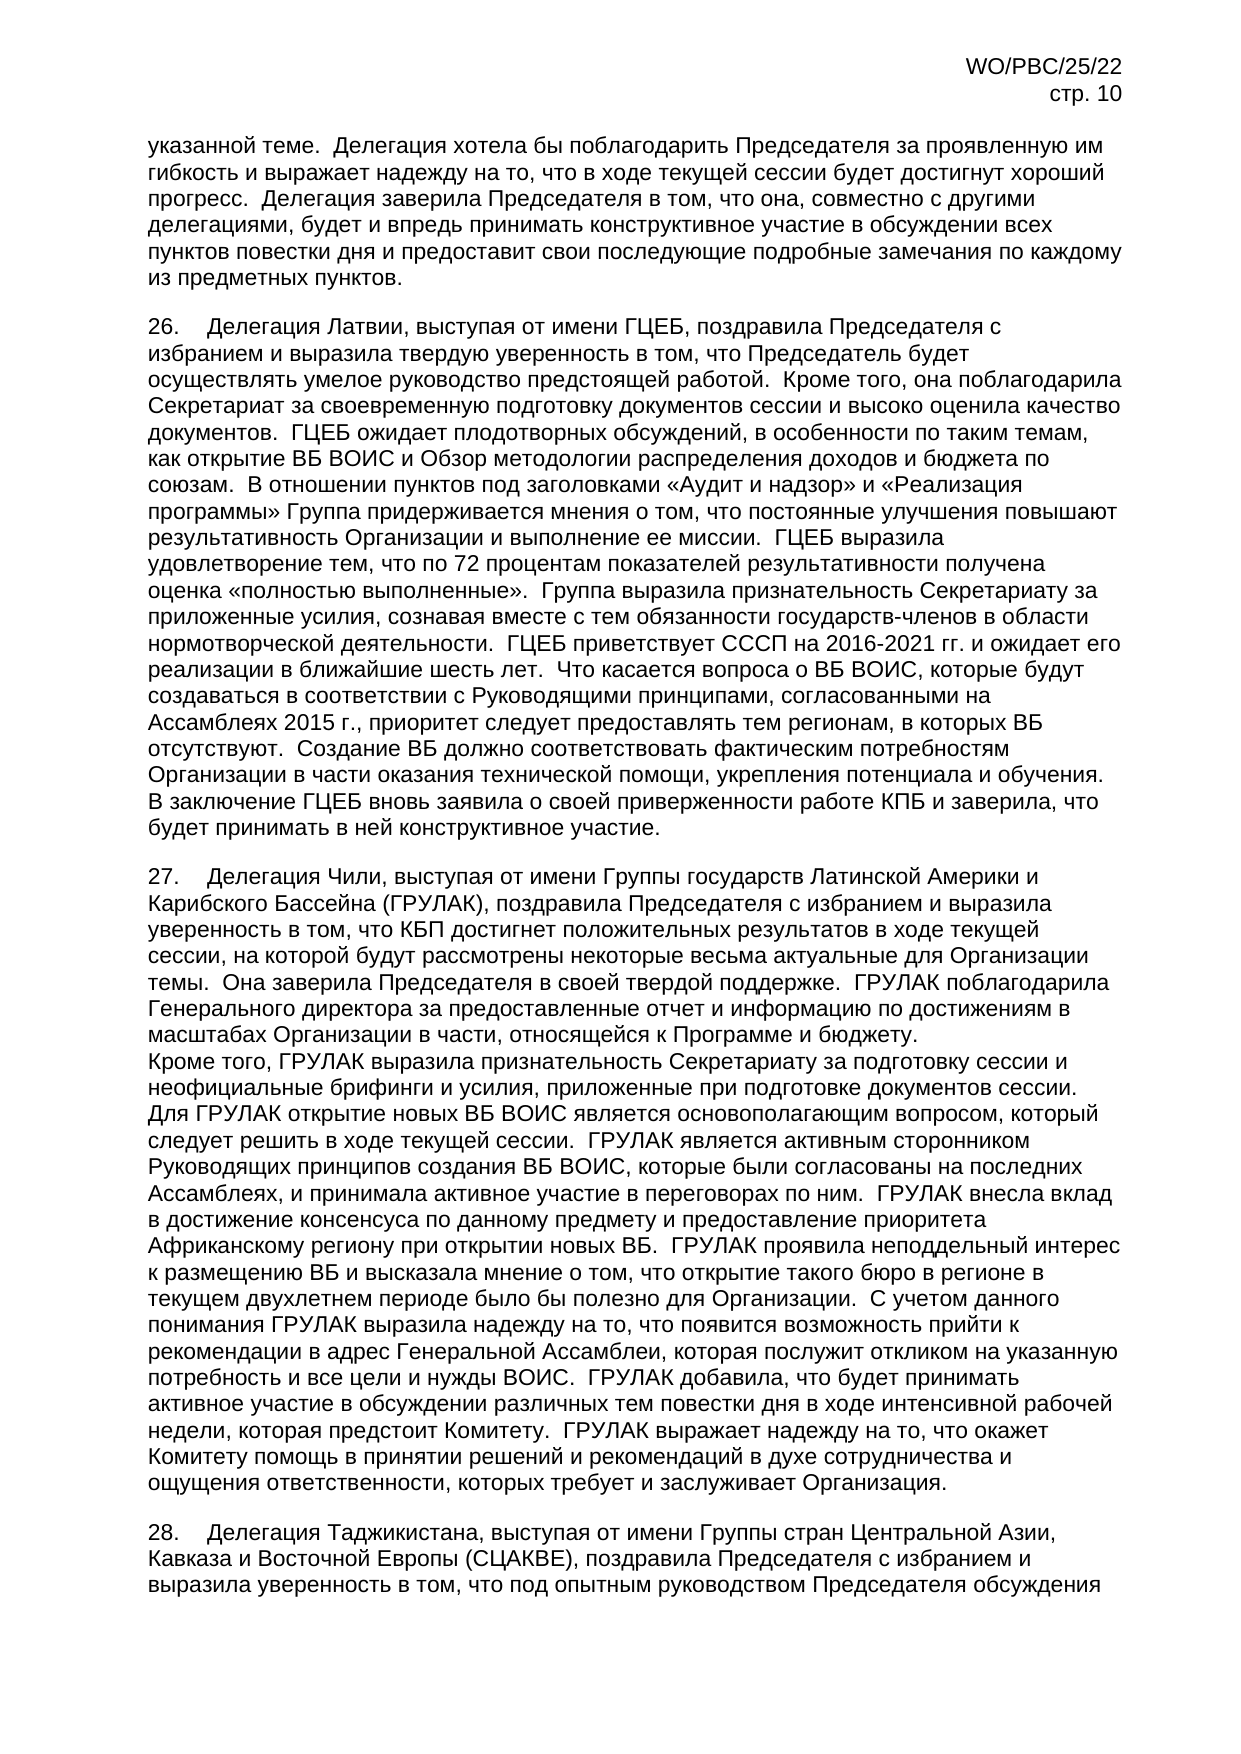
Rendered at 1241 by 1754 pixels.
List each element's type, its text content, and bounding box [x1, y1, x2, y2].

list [148, 1519, 1122, 1598]
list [148, 132, 1122, 290]
list Делегация Чили, выступая от имени Группы государств Латинской Америки и Карибского Бассейна (ГРУЛАК), поздравила Председателя с избранием и выразила уверенность в том, что КБП достигнет положительных результатов в ходе текущей сессии, на которой будут рассмотрены некоторые весьма актуальные для Организации темы. Она заверила Председателя в своей твердой поддержке. ГРУЛАК поблагодарила Генерального директора за предоставленные отчет и информацию по достижениям в масштабах Организации в части, относящейся к Программе и бюджету. Кроме того, ГРУЛАК выразила признательность Секретариату за подготовку сессии и неофициальные брифинги и усилия, приложенные при подготовке документов сессии. Для ГРУЛАК открытие новых ВБ ВОИС является основополагающим вопросом, который следует решить в ходе текущей сессии. ГРУЛАК является активным сторонником Руководящих принципов создания ВБ ВОИС, которые были согласованы на последних Ассамблеях, и принимала активное участие в переговорах по ним. ГРУЛАК внесла вклад в достижение консенсуса по данному предмету и предоставление приоритета Африканскому региону при открытии новых ВБ. ГРУЛАК проявила неподдельный интерес к размещению ВБ и высказала мнение о том, что открытие такого бюро в регионе в текущем двухлетнем периоде было бы полезно для Организации. С учетом данного понимания ГРУЛАК выразила надежду на то, что появится возможность прийти к рекомендации в адрес Генеральной Ассамблеи, которая послужит откликом на указанную потребность и все цели и нужды ВОИС. ГРУЛАК добавила, что будет принимать активное участие в обсуждении различных тем повестки дня в ходе интенсивной рабочей недели, которая предстоит Комитету. ГРУЛАК выражает надежду на то, что окажет Комитету помощь в принятии решений и рекомендаций в духе сотрудничества и ощущения ответственности, которых требует и заслуживает Организация. [148, 863, 1122, 1496]
list Делегация Латвии, выступая от имени ГЦЕБ, поздравила Председателя с избранием и выразила твердую уверенность в том, что Председатель будет осуществлять умелое руководство предстоящей работой. Кроме того, она поблагодарила Секретариат за своевременную подготовку документов сессии и высоко оценила качество документов. ГЦЕБ ожидает плодотворных обсуждений, в особенности по таким темам, как открытие ВБ ВОИС и Обзор методологии распределения доходов и бюджета по союзам. В отношении пунктов под заголовками «Аудит и надзор» и «Реализация программы» Группа придерживается мнения о том, что постоянные улучшения повышают результативность Организации и выполнение ее миссии. ГЦЕБ выразила удовлетворение тем, что по 72 процентам показателей результативности получена оценка «полностью выполненные». Группа выразила признательность Секретариату за приложенные усилия, сознавая вместе с тем обязанности государств-членов в области нормотворческой деятельности. ГЦЕБ приветствует СССП на 2016-2021 гг. и ожидает его реализации в ближайшие шесть лет. Что касается вопроса о ВБ ВОИС, которые будут создаваться в соответствии с Руководящими принципами, согласованными на Ассамблеях 2015 г., приоритет следует предоставлять тем регионам, в которых ВБ отсутствуют. Создание ВБ должно соответствовать фактическим потребностям Организации в части оказания технической помощи, укрепления потенциала и обучения. В заключение ГЦЕБ вновь заявила о своей приверженности работе КПБ и заверила, что будет принимать в ней конструктивное участие. [148, 313, 1122, 840]
